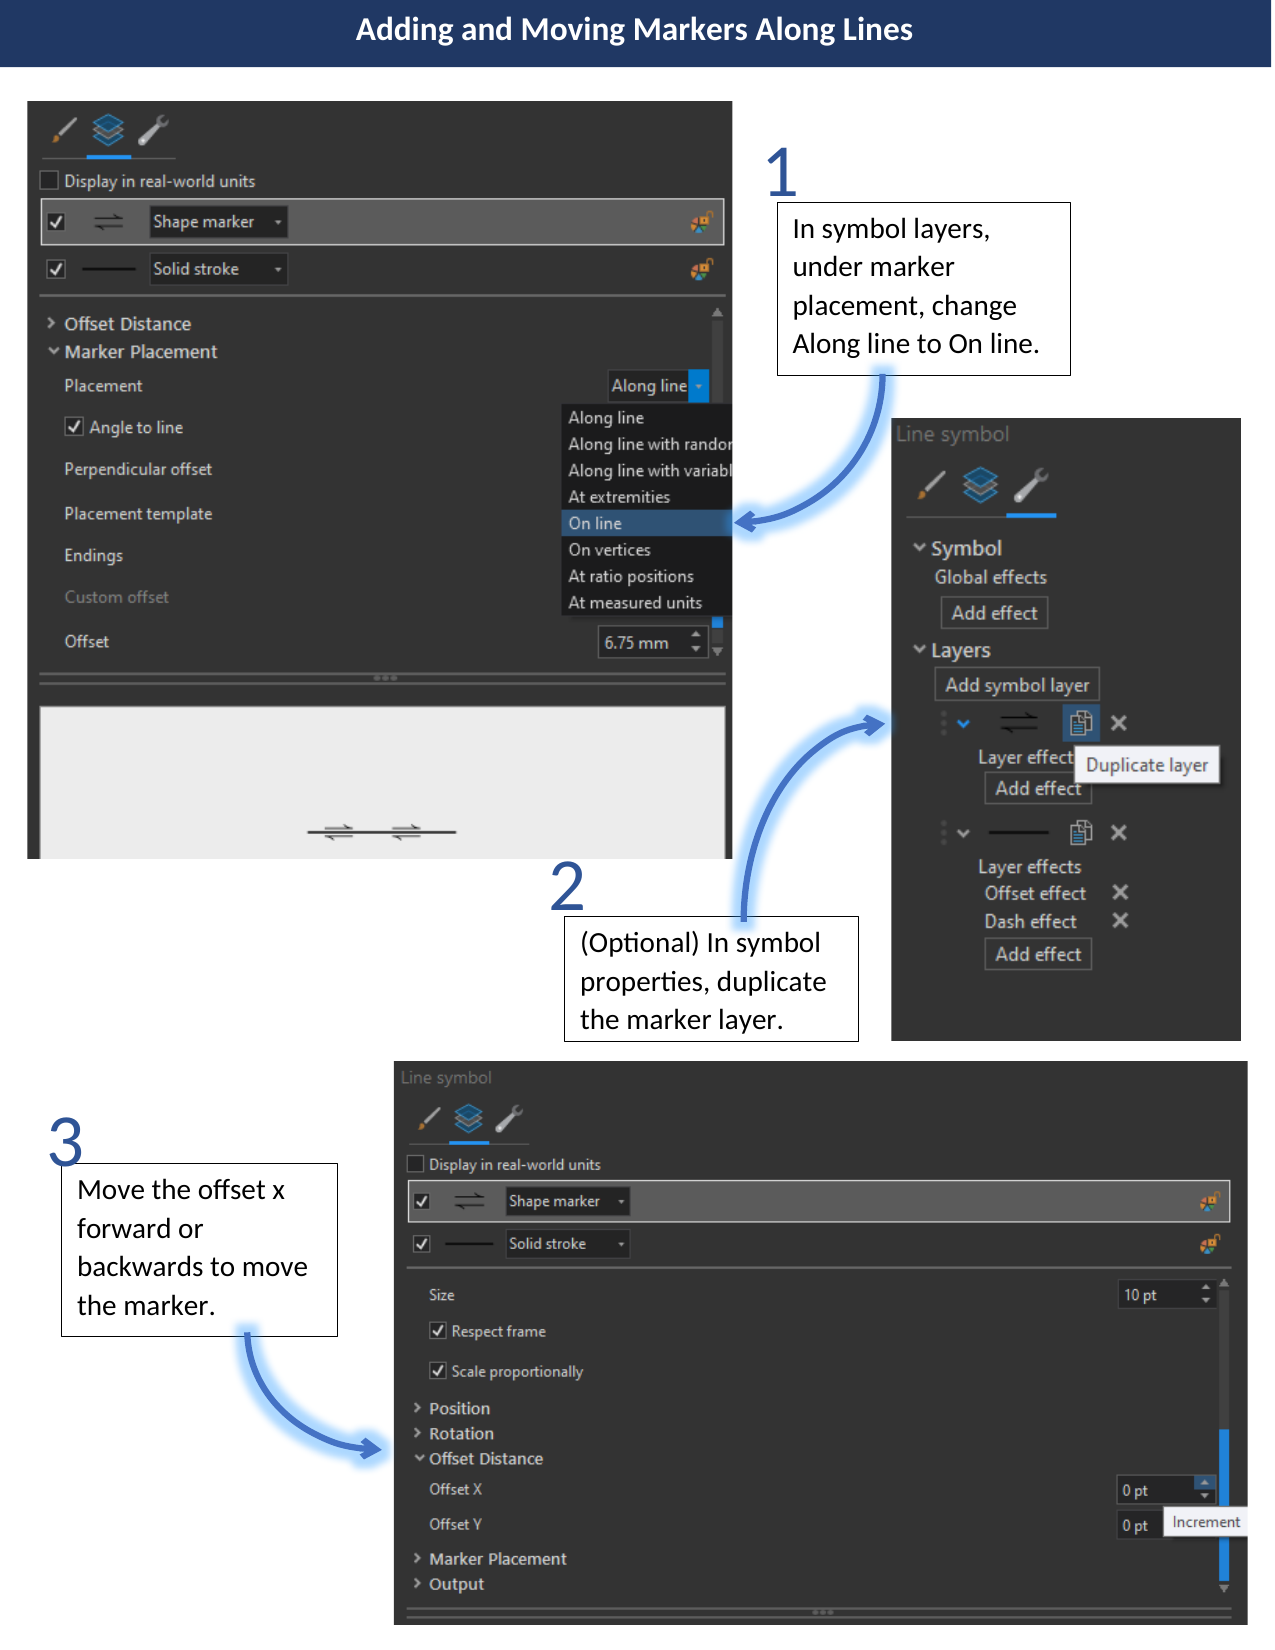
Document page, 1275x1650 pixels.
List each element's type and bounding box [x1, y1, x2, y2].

picture [891, 418, 1241, 1041]
picture [27, 101, 733, 859]
picture [393, 1061, 1248, 1625]
